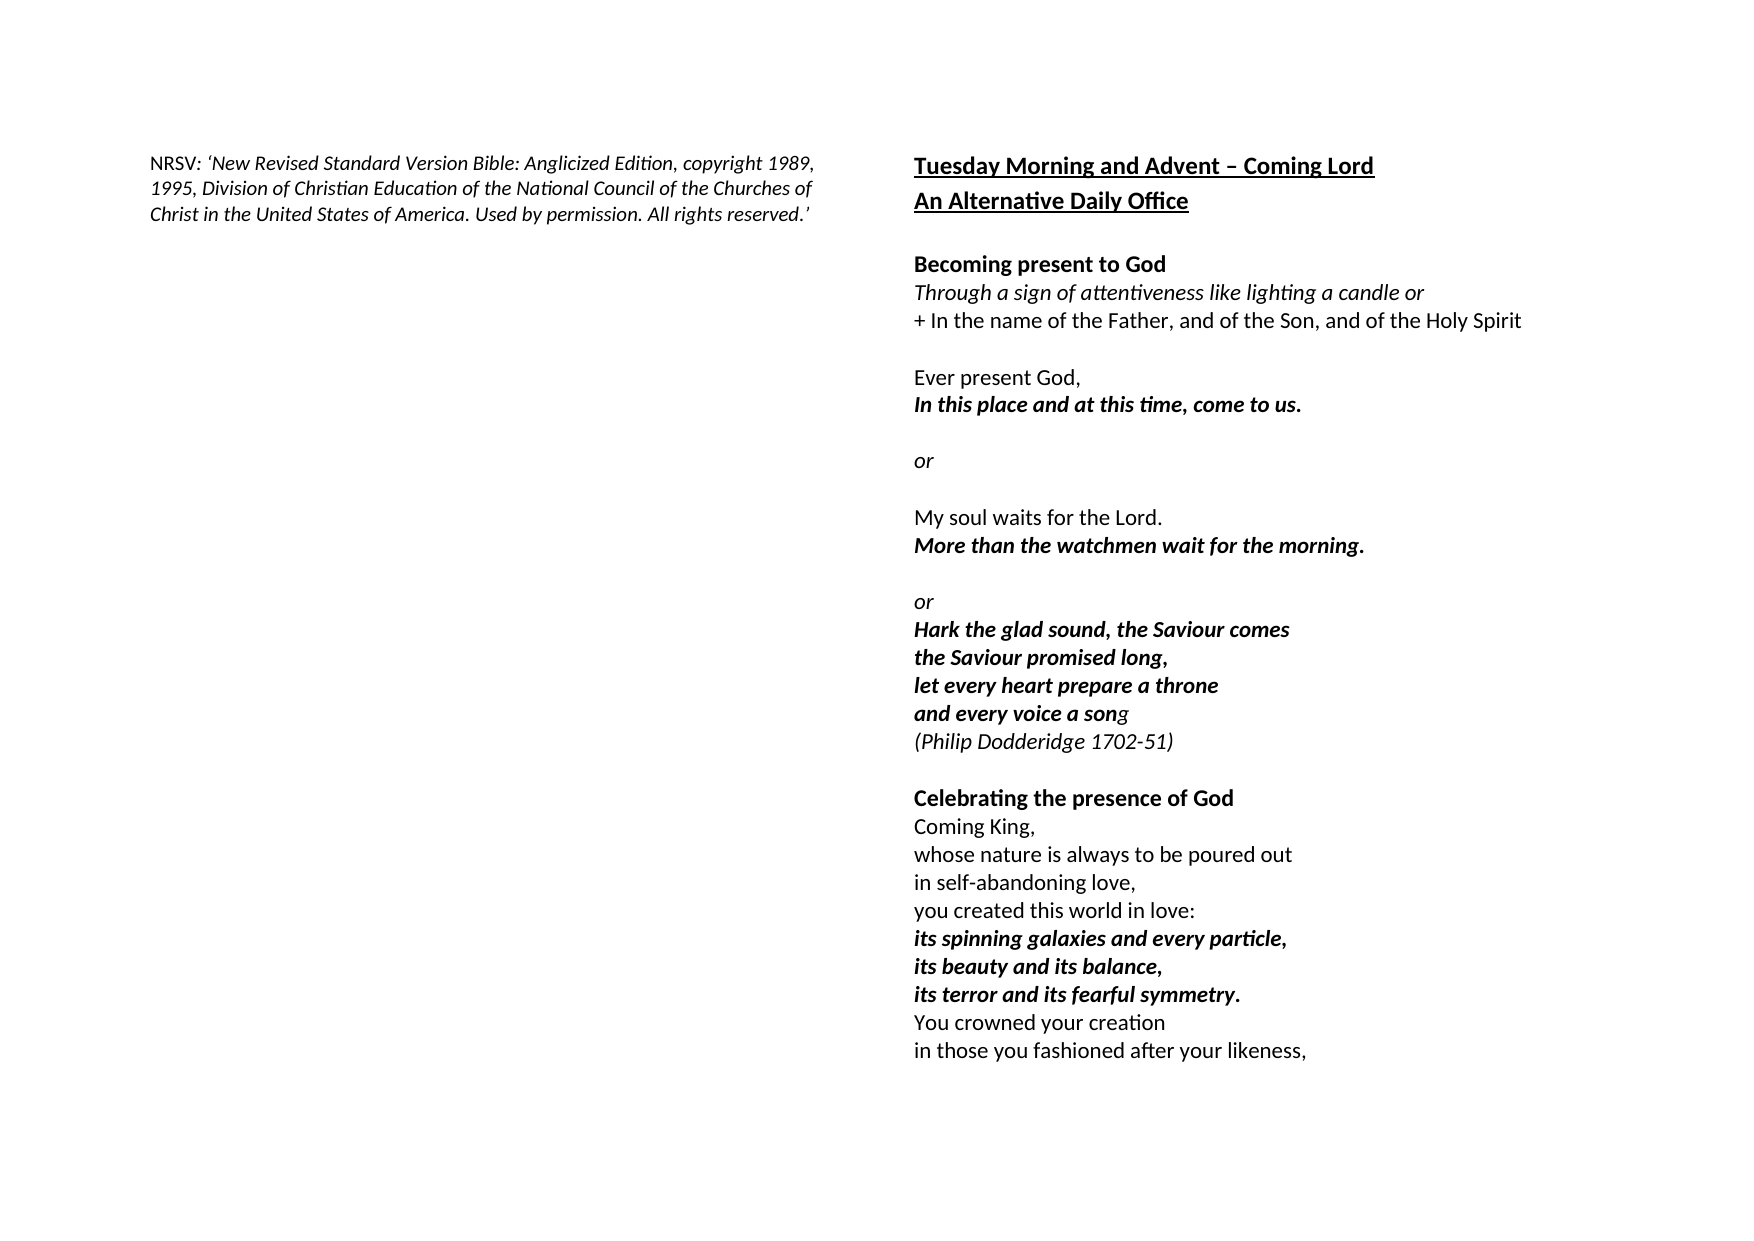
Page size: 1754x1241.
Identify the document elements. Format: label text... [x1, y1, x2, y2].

text In this place and at this time, come to us. [914, 391, 1604, 419]
text (Philip Dodderidge 1702-51) [914, 727, 1604, 755]
text Tuesday Morning and Advent – Coming Lord [914, 150, 1604, 181]
text whose nature is always to be poured out [914, 840, 1604, 868]
text My soul waits for the Lord. [914, 503, 1604, 531]
text its spinning galaxies and every particle, [914, 924, 1604, 952]
text its terror and its fearful symmetry. [914, 980, 1604, 1008]
text Becoming present to God [914, 249, 1604, 278]
text Hark the glad sound, the Saviour comes [914, 615, 1604, 643]
text + In the name of the Father, and of the Son, and of the Holy Spirit [914, 307, 1604, 334]
text in self-abandoning love, [914, 868, 1604, 896]
text More than the watchmen wait for the morning. [914, 531, 1604, 559]
text Through a sign of attentiveness like lighting a candle or [914, 278, 1604, 307]
text You crowned your creation [914, 1008, 1604, 1036]
text NRSV: ‘New Revised Standard Version Bible: Anglicized Edition, copyright 1989, 1995, Division of Christian Education of the National Council of the Churches of Christ in the United States of America. Used by permission. All rights reserved.’ [150, 150, 840, 226]
text its beauty and its balance, [914, 952, 1604, 980]
text Ever present God, [914, 363, 1604, 391]
text you created this world in love: [914, 896, 1604, 924]
text or [914, 587, 1604, 615]
text Celebrating the presence of God [914, 783, 1604, 812]
text Coming King, [914, 812, 1604, 840]
text the Saviour promised long, [914, 643, 1604, 671]
text An Alternative Daily Office [914, 185, 1604, 216]
text or [914, 447, 1604, 475]
text and every voice a song [914, 699, 1604, 727]
text let every heart prepare a throne [914, 671, 1604, 699]
text in those you fashioned after your likeness, [914, 1036, 1604, 1064]
